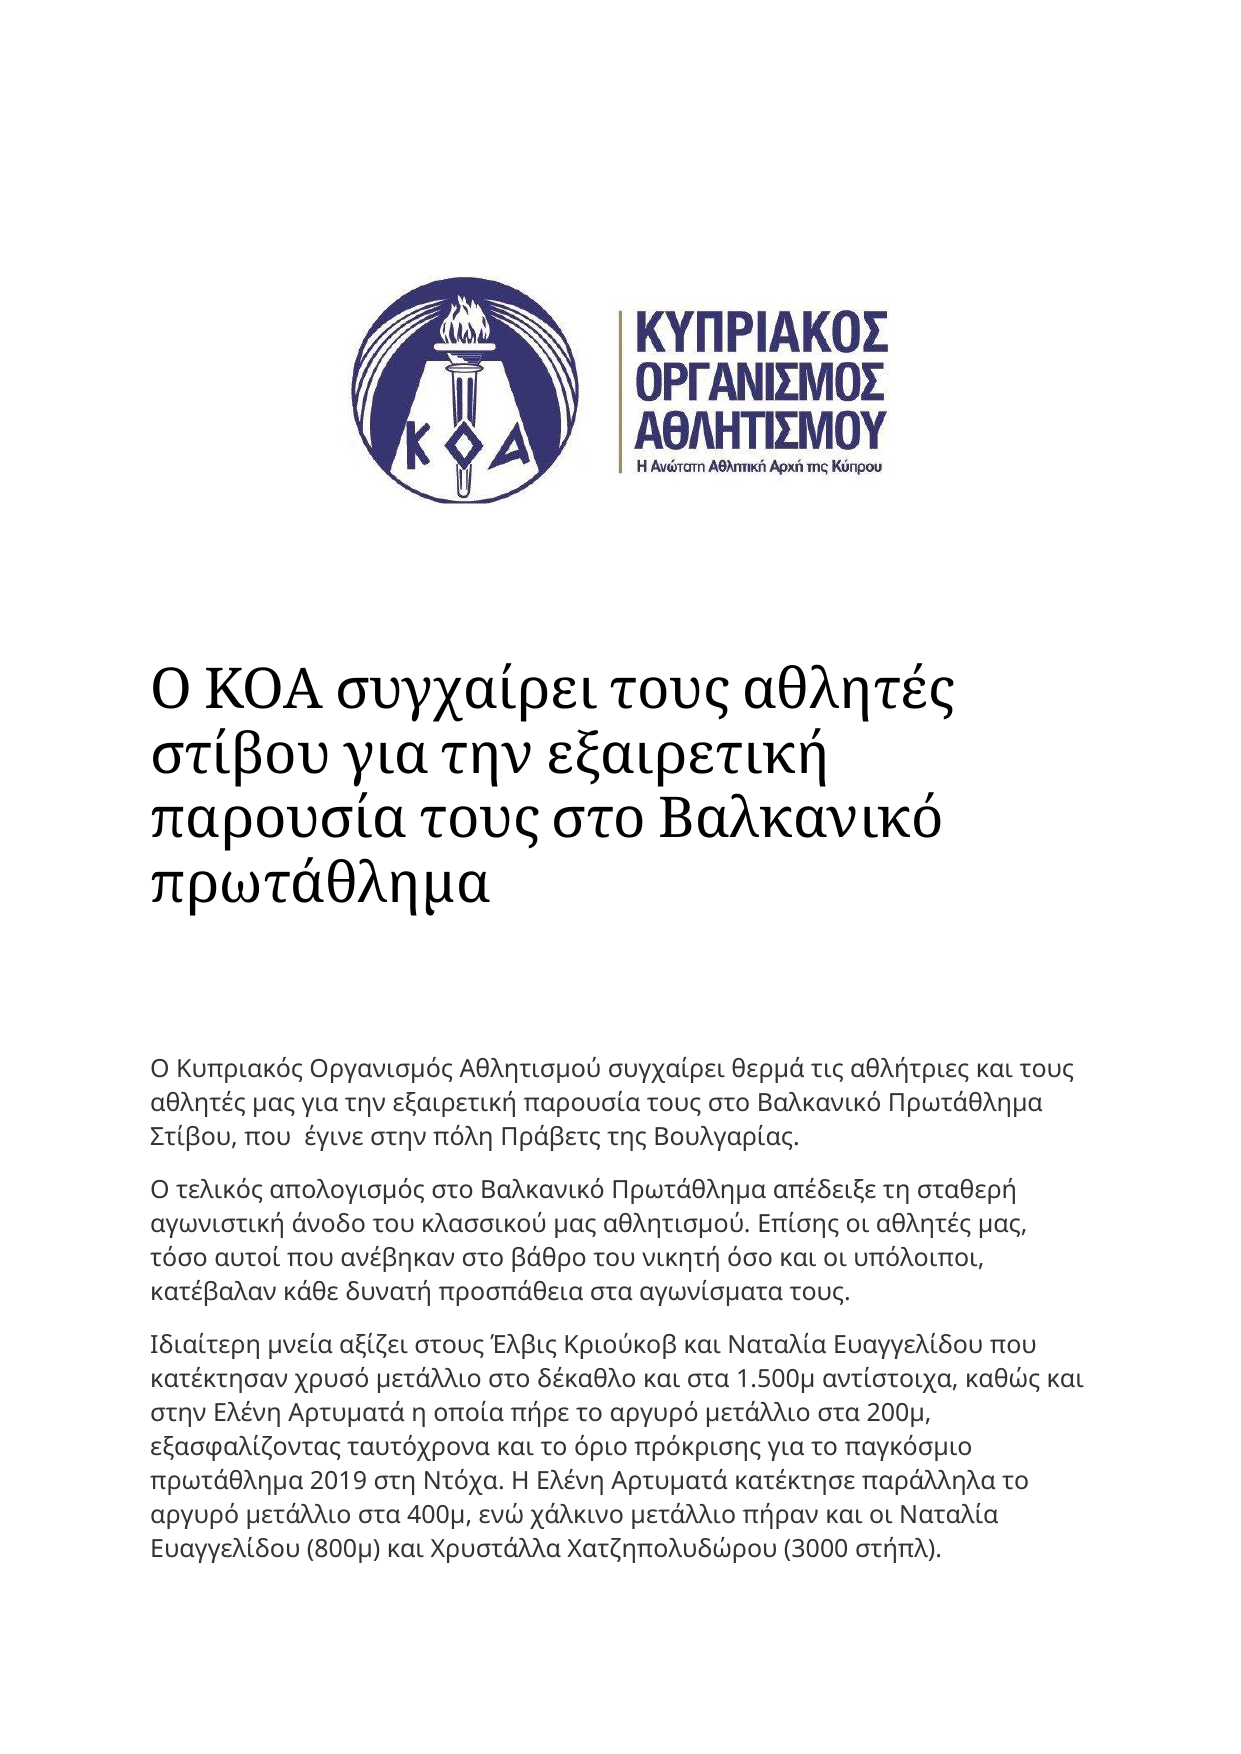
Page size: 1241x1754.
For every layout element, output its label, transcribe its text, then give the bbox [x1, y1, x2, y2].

subtitle Ο ΚΟΑ συγχαίρει τους αθλητές στίβου για την εξαιρετική παρουσία τους στο Βαλκανικό πρωτάθλημα [150, 658, 1090, 917]
text Ο Κυπριακός Οργανισμός Αθλητισμού συγχαίρει θερμά τις αθλήτριες και τους αθλητές μας για την εξαιρετική παρουσία τους στο Βαλκανικό Πρωτάθλημα Στίβου, που έγινε στην πόλη Πράβετς της Βουλγαρίας. [150, 1050, 1090, 1153]
picture [150, 150, 1087, 630]
text Ιδιαίτερη μνεία αξίζει στους Έλβις Κριούκοβ και Ναταλία Ευαγγελίδου που κατέκτησαν χρυσό μετάλλιο στο δέκαθλο και στα 1.500μ αντίστοιχα, καθώς και στην Ελένη Αρτυματά η οποία πήρε το αργυρό μετάλλιο στα 200μ, εξασφαλίζοντας ταυτόχρονα και το όριο πρόκρισης για το παγκόσμιο πρωτάθλημα 2019 στη Ντόχα. Η Ελένη Αρτυματά κατέκτησε παράλληλα το αργυρό μετάλλιο στα 400μ, ενώ χάλκινο μετάλλιο πήραν και οι Ναταλία Ευαγγελίδου (800μ) και Χρυστάλλα Χατζηπολυδώρου (3000 στήπλ). [150, 1326, 1090, 1565]
text Ο τελικός απολογισμός στο Βαλκανικό Πρωτάθλημα απέδειξε τη σταθερή αγωνιστική άνοδο του κλασσικού μας αθλητισμού. Επίσης οι αθλητές μας, τόσο αυτοί που ανέβηκαν στο βάθρο του νικητή όσο και οι υπόλοιποι, κατέβαλαν κάθε δυνατή προσπάθεια στα αγωνίσματα τους. [150, 1171, 1090, 1308]
